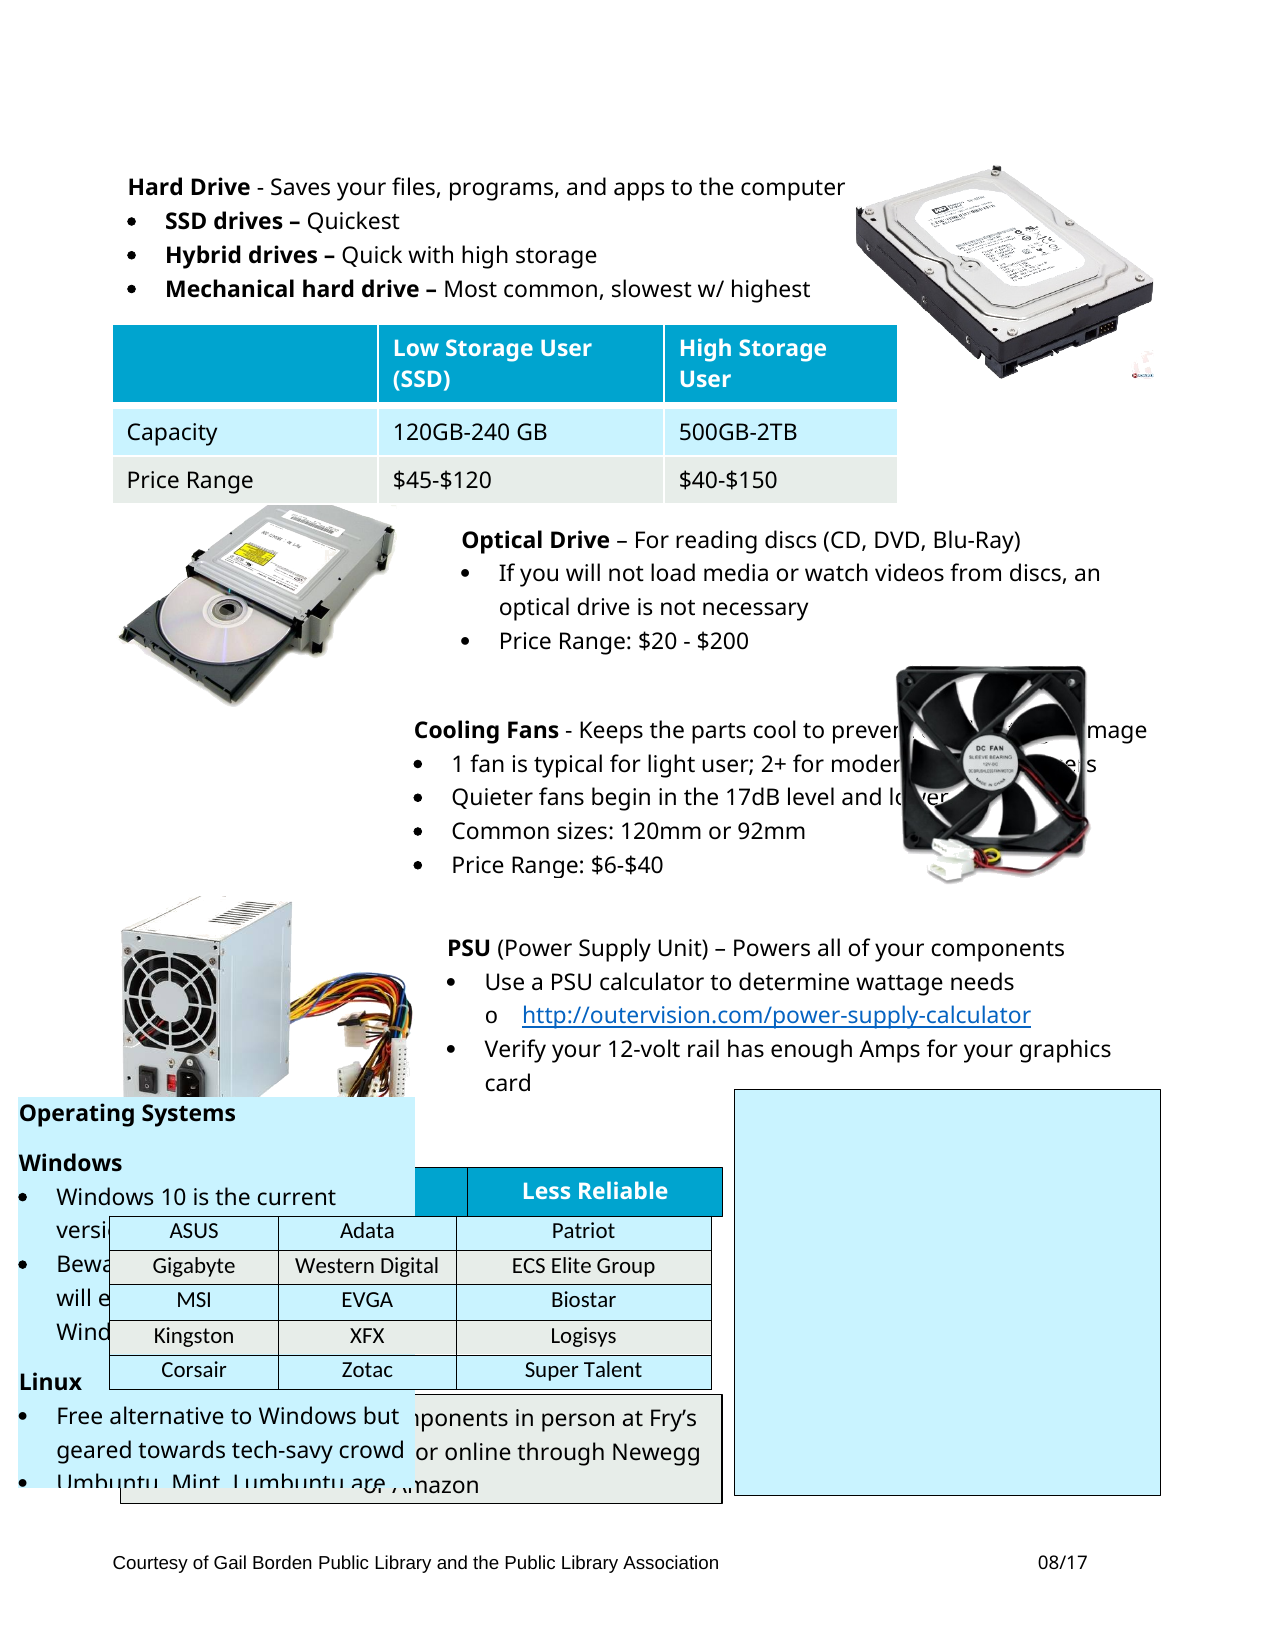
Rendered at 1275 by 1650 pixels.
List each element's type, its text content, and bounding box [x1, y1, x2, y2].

table_cell Zotac [279, 1356, 456, 1389]
table_cell 500GB-2TB [665, 409, 897, 455]
table_cell Western Digital [279, 1251, 456, 1284]
table_cell Gigabyte [110, 1251, 278, 1284]
table_cell Logisys [457, 1321, 711, 1354]
table_cell MSI [110, 1285, 278, 1320]
picture [876, 656, 1109, 889]
table_header Low Storage User (SSD) [379, 325, 663, 402]
table_cell Super Talent [457, 1356, 711, 1389]
table_header High Storage User [665, 325, 897, 402]
table_cell $45-$120 [379, 457, 663, 503]
table_header ASUS [110, 1217, 278, 1250]
table_header Patriot [457, 1217, 711, 1250]
table_cell Price Range [113, 457, 377, 503]
table_cell ECS Elite Group [457, 1251, 711, 1284]
table_cell Corsair [110, 1356, 278, 1389]
picture [112, 896, 420, 1146]
picture [112, 505, 399, 707]
table_cell 120GB-240 GB [379, 409, 663, 455]
table_cell Biostar [457, 1285, 711, 1320]
table_cell Capacity [113, 409, 377, 455]
picture [854, 162, 1154, 379]
table_header Adata [279, 1217, 456, 1250]
table_header [113, 325, 377, 402]
table_cell Kingston [110, 1321, 278, 1354]
table_cell XFX [279, 1321, 456, 1354]
table_cell EVGA [279, 1285, 456, 1320]
table_cell $40-$150 [665, 457, 897, 503]
